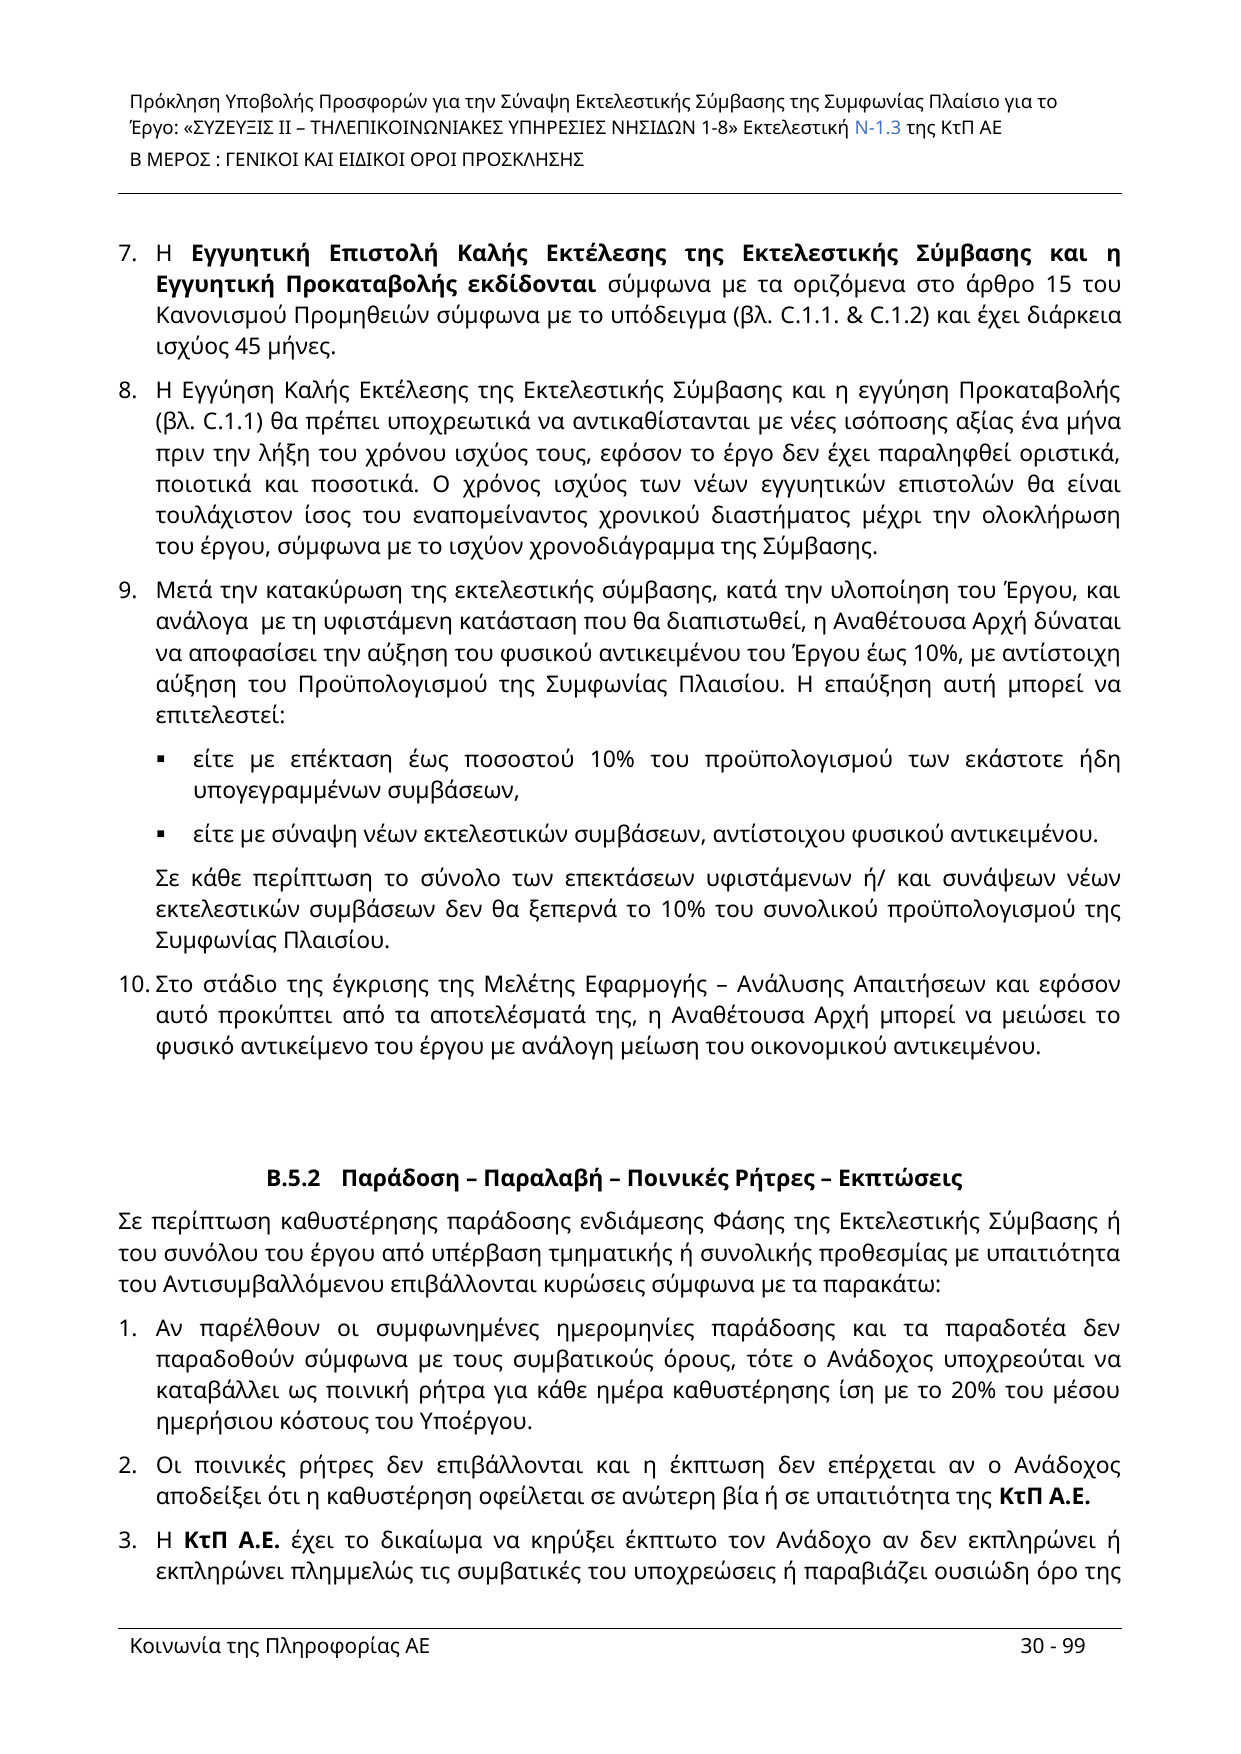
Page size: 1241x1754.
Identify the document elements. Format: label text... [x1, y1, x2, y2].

list Οι ποινικές ρήτρες δεν επιβάλλονται και η έκπτωση δεν επέρχεται αν ο Ανάδοχος αποδείξει ότι η καθυστέρηση οφείλεται σε ανώτερη βία ή σε υπαιτιότητα της ΚτΠ Α.Ε. [118, 1449, 1122, 1511]
subtitle Παράδοση – Παραλαβή – Ποινικές Ρήτρες – Εκπτώσεις [266, 1161, 1122, 1193]
list Η Εγγύηση Καλής Εκτέλεσης της Εκτελεστικής Σύμβασης και η εγγύηση Προκαταβολής (βλ. C.1.1) θα πρέπει υποχρεωτικά να αντικαθίστανται με νέες ισόποσης αξίας ένα μήνα πριν την λήξη του χρόνου ισχύος τους, εφόσον το έργο δεν έχει παραληφθεί οριστικά, ποιοτικά και ποσοτικά. Ο χρόνος ισχύος των νέων εγγυητικών επιστολών θα είναι τουλάχιστον ίσος του εναπομείναντος χρονικού διαστήματος μέχρι την ολοκλήρωση του έργου, σύμφωνα με το ισχύον χρονοδιάγραμμα της Σύμβασης. [118, 374, 1122, 561]
list είτε με επέκταση έως ποσοστού 10% του προϋπολογισμού των εκάστοτε ήδη υπογεγραμμένων συμβάσεων, [155, 743, 1122, 805]
list είτε με σύναψη νέων εκτελεστικών συμβάσεων, αντίστοιχου φυσικού αντικειμένου. [155, 818, 1122, 849]
list Μετά την κατακύρωση της εκτελεστικής σύμβασης, κατά την υλοποίηση του Έργου, και ανάλογα με τη υφιστάμενη κατάσταση που θα διαπιστωθεί, η Αναθέτουσα Αρχή δύναται να αποφασίσει την αύξηση του φυσικού αντικειμένου του Έργου έως 10%, με αντίστοιχη αύξηση του Προϋπολογισμού της Συμφωνίας Πλαισίου. Η επαύξηση αυτή μπορεί να επιτελεστεί: [118, 574, 1122, 730]
list Στο στάδιο της έγκρισης της Μελέτης Εφαρμογής – Ανάλυσης Απαιτήσεων και εφόσον αυτό προκύπτει από τα αποτελέσματά της, η Αναθέτουσα Αρχή μπορεί να μειώσει το φυσικό αντικείμενο του έργου με ανάλογη μείωση του οικονομικού αντικειμένου. [118, 968, 1122, 1061]
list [118, 1524, 1122, 1586]
list Αν παρέλθουν οι συμφωνημένες ημερομηνίες παράδοσης και τα παραδοτέα δεν παραδοθούν σύμφωνα με τους συμβατικούς όρους, τότε ο Ανάδοχος υποχρεούται να καταβάλλει ως ποινική ρήτρα για κάθε ημέρα καθυστέρησης ίση με το 20% του μέσου ημερήσιου κόστους του Υποέργου. [118, 1311, 1122, 1436]
text Σε κάθε περίπτωση το σύνολο των επεκτάσεων υφιστάμενων ή/ και συνάψεων νέων εκτελεστικών συμβάσεων δεν θα ξεπερνά το 10% του συνολικού προϋπολογισμού της Συμφωνίας Πλαισίου. [155, 861, 1122, 955]
text Σε περίπτωση καθυστέρησης παράδοσης ενδιάμεσης Φάσης της Εκτελεστικής Σύμβασης ή του συνόλου του έργου από υπέρβαση τμηματικής ή συνολικής προθεσμίας με υπαιτιότητα του Αντισυμβαλλόμενου επιβάλλονται κυρώσεις σύμφωνα με τα παρακάτω: [118, 1205, 1122, 1299]
list Η Εγγυητική Επιστολή Καλής Εκτέλεσης της Εκτελεστικής Σύμβασης και η Εγγυητική Προκαταβολής εκδίδονται σύμφωνα με τα οριζόμενα στο άρθρο 15 του Κανονισμού Προμηθειών σύμφωνα με το υπόδειγμα (βλ. C.1.1. & C.1.2) και έχει διάρκεια ισχύος 45 μήνες. [118, 236, 1122, 361]
